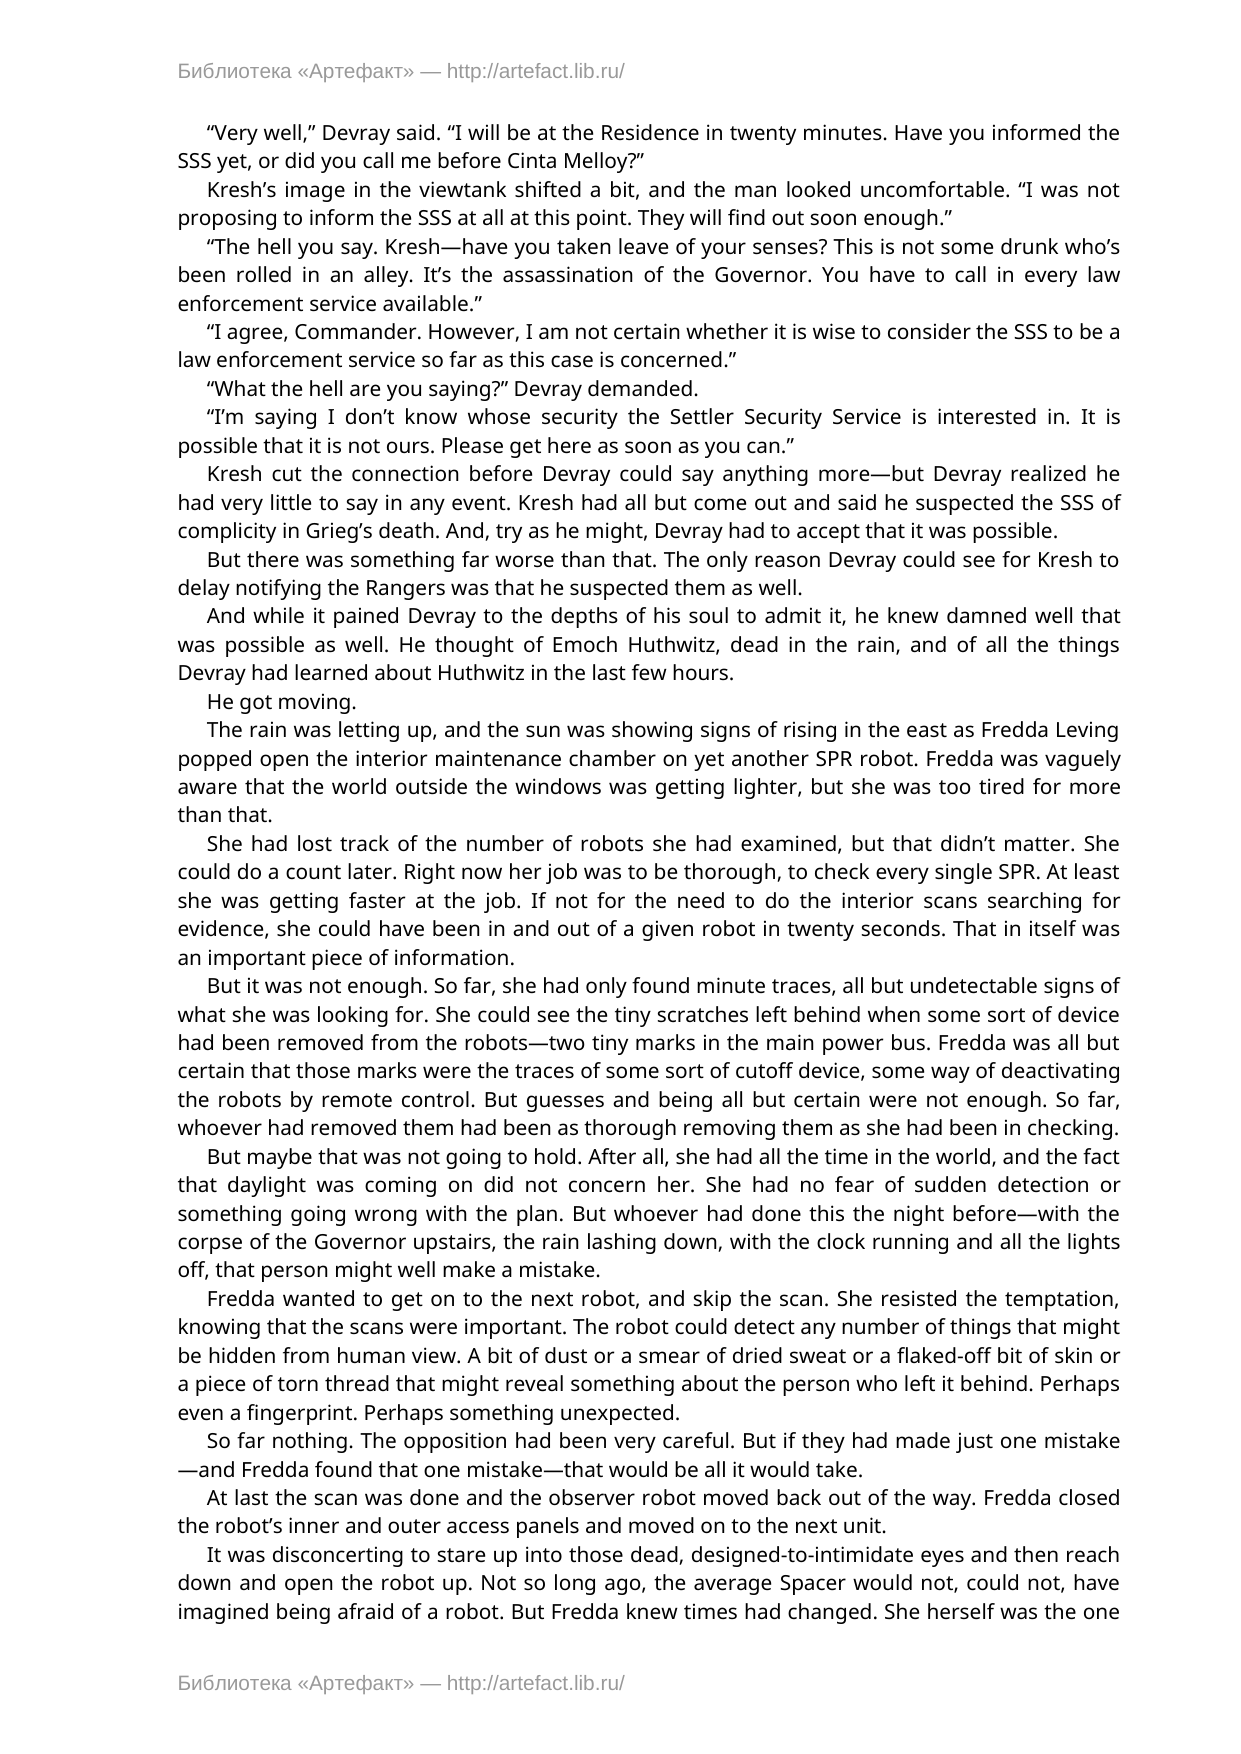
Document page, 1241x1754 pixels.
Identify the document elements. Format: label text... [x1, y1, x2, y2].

text “I’m saying I don’t know whose security the Settler Security Service is interested in. It is possible that it is not ours. Please get here as soon as you can.” [177, 402, 1122, 459]
text Kresh’s image in the viewtank shifted a bit, and the man looked uncomfortable. “I was not proposing to inform the SSS at all at this point. They will find out soon enough.” [177, 175, 1122, 232]
text At last the scan was done and the observer robot moved back out of the way. Fredda closed the robot’s inner and outer access panels and moved on to the next unit. [177, 1483, 1122, 1540]
text “Very well,” Devray said. “I will be at the Residence in twenty minutes. Have you informed the SSS yet, or did you call me before Cinta Melloy?” [177, 118, 1122, 175]
text But it was not enough. So far, she had only found minute traces, all but undetectable signs of what she was looking for. She could see the tiny scratches left behind when some sort of device had been removed from the robots—two tiny marks in the main power bus. Fredda was all but certain that those marks were the traces of some sort of cutoff device, some way of deactivating the robots by remote control. But guesses and being all but certain were not enough. So far, whoever had removed them had been as thorough removing them as she had been in checking. [177, 971, 1122, 1142]
text He got moving. [177, 687, 1122, 715]
text “What the hell are you saying?” Devray demanded. [177, 374, 1122, 402]
text She had lost track of the number of robots she had examined, but that didn’t matter. She could do a count later. Right now her job was to be thorough, to check every single SPR. At least she was getting faster at the job. If not for the need to do the interior scans searching for evidence, she could have been in and out of a given robot in twenty seconds. That in itself was an important piece of information. [177, 829, 1122, 971]
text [177, 1540, 1122, 1625]
text And while it pained Devray to the depths of his soul to admit it, he knew damned well that was possible as well. He thought of Emoch Huthwitz, dead in the rain, and of all the things Devray had learned about Huthwitz in the last few hours. [177, 602, 1122, 687]
text Fredda wanted to get on to the next robot, and skip the scan. She resisted the temptation, knowing that the scans were important. The robot could detect any number of things that might be hidden from human view. A bit of dust or a smear of dried sweat or a flaked-off bit of skin or a piece of torn thread that might reveal something about the person who left it behind. Perhaps even a fingerprint. Perhaps something unexpected. [177, 1284, 1122, 1426]
text The rain was letting up, and the sun was showing signs of rising in the east as Fredda Leving popped open the interior maintenance chamber on yet another SPR robot. Fredda was vaguely aware that the world outside the windows was getting lighter, but she was too tired for more than that. [177, 715, 1122, 829]
text But there was something far worse than that. The only reason Devray could see for Kresh to delay notifying the Rangers was that he suspected them as well. [177, 545, 1122, 602]
text “The hell you say. Kresh—have you taken leave of your senses? This is not some drunk who’s been rolled in an alley. It’s the assassination of the Governor. You have to call in every law enforcement service available.” [177, 232, 1122, 317]
text But maybe that was not going to hold. After all, she had all the time in the world, and the fact that daylight was coming on did not concern her. She had no fear of sudden detection or something going wrong with the plan. But whoever had done this the night before—with the corpse of the Governor upstairs, the rain lashing down, with the clock running and all the lights off, that person might well make a mistake. [177, 1142, 1122, 1284]
text “I agree, Commander. However, I am not certain whether it is wise to consider the SSS to be a law enforcement service so far as this case is concerned.” [177, 317, 1122, 374]
text Kresh cut the connection before Devray could say anything more—but Devray realized he had very little to say in any event. Kresh had all but come out and said he suspected the SSS of complicity in Grieg’s death. And, try as he might, Devray had to accept that it was possible. [177, 459, 1122, 545]
text So far nothing. The opposition had been very careful. But if they had made just one mistake—and Fredda found that one mistake—that would be all it would take. [177, 1426, 1122, 1483]
